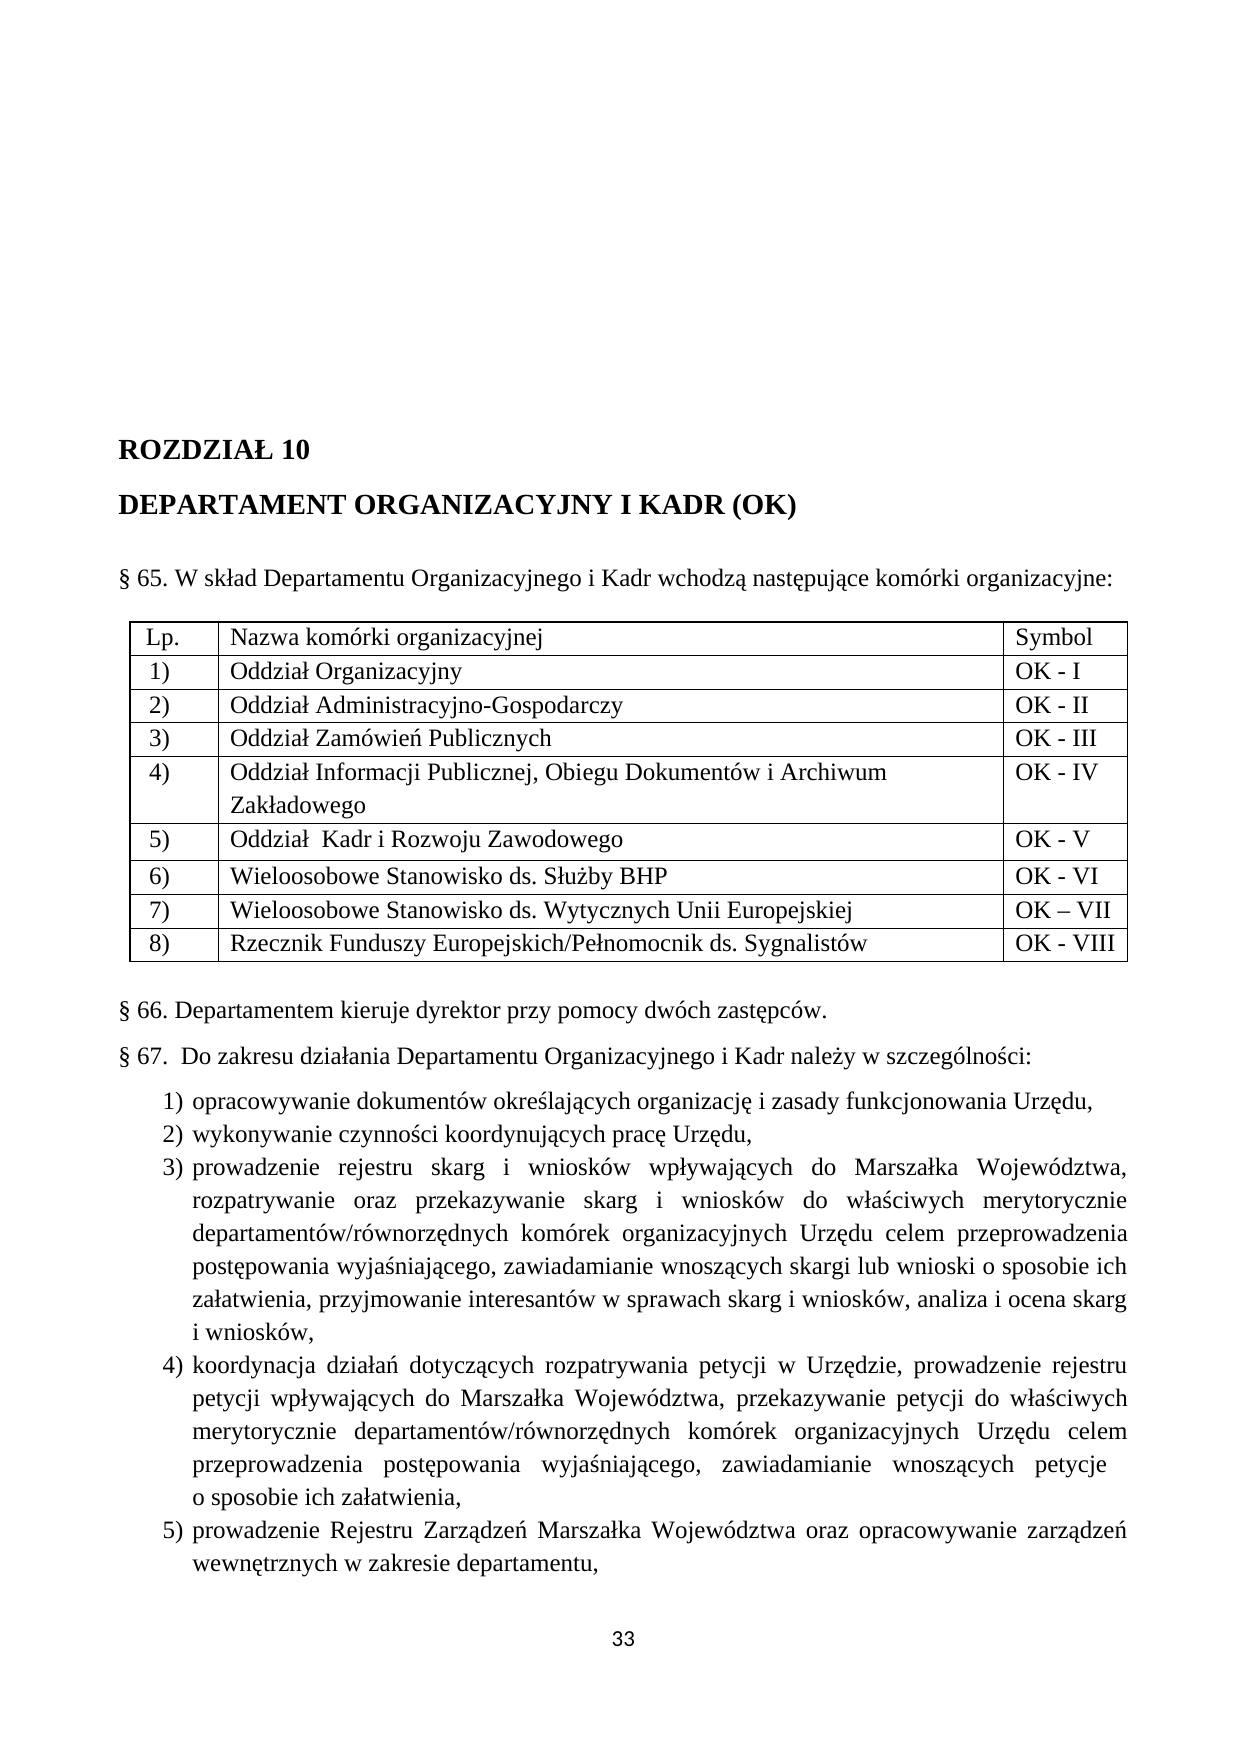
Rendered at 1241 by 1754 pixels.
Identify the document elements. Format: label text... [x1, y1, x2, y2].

table_header Symbol [1004, 623, 1127, 655]
table_cell OK – VII [1004, 895, 1127, 927]
text § 67. Do zakresu działania Departamentu Organizacyjnego i Kadr należy w szczególności: [118, 1041, 1128, 1069]
table_header Nazwa komórki organizacyjnej [219, 623, 1003, 655]
list wykonywanie czynności koordynujących pracę Urzędu, [162, 1119, 1128, 1148]
subtitle DEPARTAMENT ORGANIZACYJNY I KADR (OK) [118, 487, 1128, 521]
table_cell Oddział Administracyjno-Gospodarczy [219, 690, 1003, 722]
table_header Lp. [131, 623, 218, 655]
table_cell OK - VI [1004, 861, 1127, 894]
table_cell OK - V [1004, 824, 1127, 860]
list koordynacja działań dotyczących rozpatrywania petycji w Urzędzie, prowadzenie rejestru petycji wpływających do Marszałka Województwa, przekazywanie petycji do właściwych merytorycznie departamentów/równorzędnych komórek organizacyjnych Urzędu celem przeprowadzenia postępowania wyjaśniającego, zawiadamianie wnoszących petycje o sposobie ich załatwienia, [162, 1350, 1128, 1511]
table_cell OK - III [1004, 723, 1127, 756]
table_cell OK - I [1004, 656, 1127, 689]
table_cell Oddział Organizacyjny [219, 656, 1003, 689]
list prowadzenie rejestru skarg i wniosków wpływających do Marszałka Województwa, rozpatrywanie oraz przekazywanie skarg i wniosków do właściwych merytorycznie departamentów/równorzędnych komórek organizacyjnych Urzędu celem przeprowadzenia postępowania wyjaśniającego, zawiadamianie wnoszących skargi lub wnioski o sposobie ich załatwienia, przyjmowanie interesantów w sprawach skarg i wniosków, analiza i ocena skarg i wniosków, [162, 1152, 1128, 1346]
table_cell OK - IV [1004, 757, 1127, 823]
text § 66. Departamentem kieruje dyrektor przy pomocy dwóch zastępców. [118, 995, 1128, 1024]
text § 65. W skład Departamentu Organizacyjnego i Kadr wchodzą następujące komórki organizacyjne: [118, 563, 1128, 592]
table_cell Oddział Zamówień Publicznych [219, 723, 1003, 756]
table_cell 4) [131, 757, 218, 823]
subtitle ROZDZIAŁ 10 [118, 432, 1128, 466]
table_cell 1) [131, 656, 218, 689]
table_cell OK - VIII [1004, 929, 1127, 961]
table_cell Oddział Kadr i Rozwoju Zawodowego [219, 824, 1003, 860]
table_cell 8) [131, 929, 218, 961]
table_cell 6) [131, 861, 218, 894]
table_cell 5) [131, 824, 218, 860]
table_cell OK - II [1004, 690, 1127, 722]
table_cell 7) [131, 895, 218, 927]
table_cell 3) [131, 723, 218, 756]
table_cell Oddział Informacji Publicznej, Obiegu Dokumentów i Archiwum Zakładowego [219, 757, 1003, 823]
table_cell Wieloosobowe Stanowisko ds. Służby BHP [219, 861, 1003, 894]
table_cell Wieloosobowe Stanowisko ds. Wytycznych Unii Europejskiej [219, 895, 1003, 927]
table_cell Rzecznik Funduszy Europejskich/Pełnomocnik ds. Sygnalistów [219, 929, 1003, 961]
list prowadzenie Rejestru Zarządzeń Marszałka Województwa oraz opracowywanie zarządzeń wewnętrznych w zakresie departamentu, [162, 1516, 1128, 1577]
table_cell 2) [131, 690, 218, 722]
list opracowywanie dokumentów określających organizację i zasady funkcjonowania Urzędu, [162, 1086, 1128, 1115]
